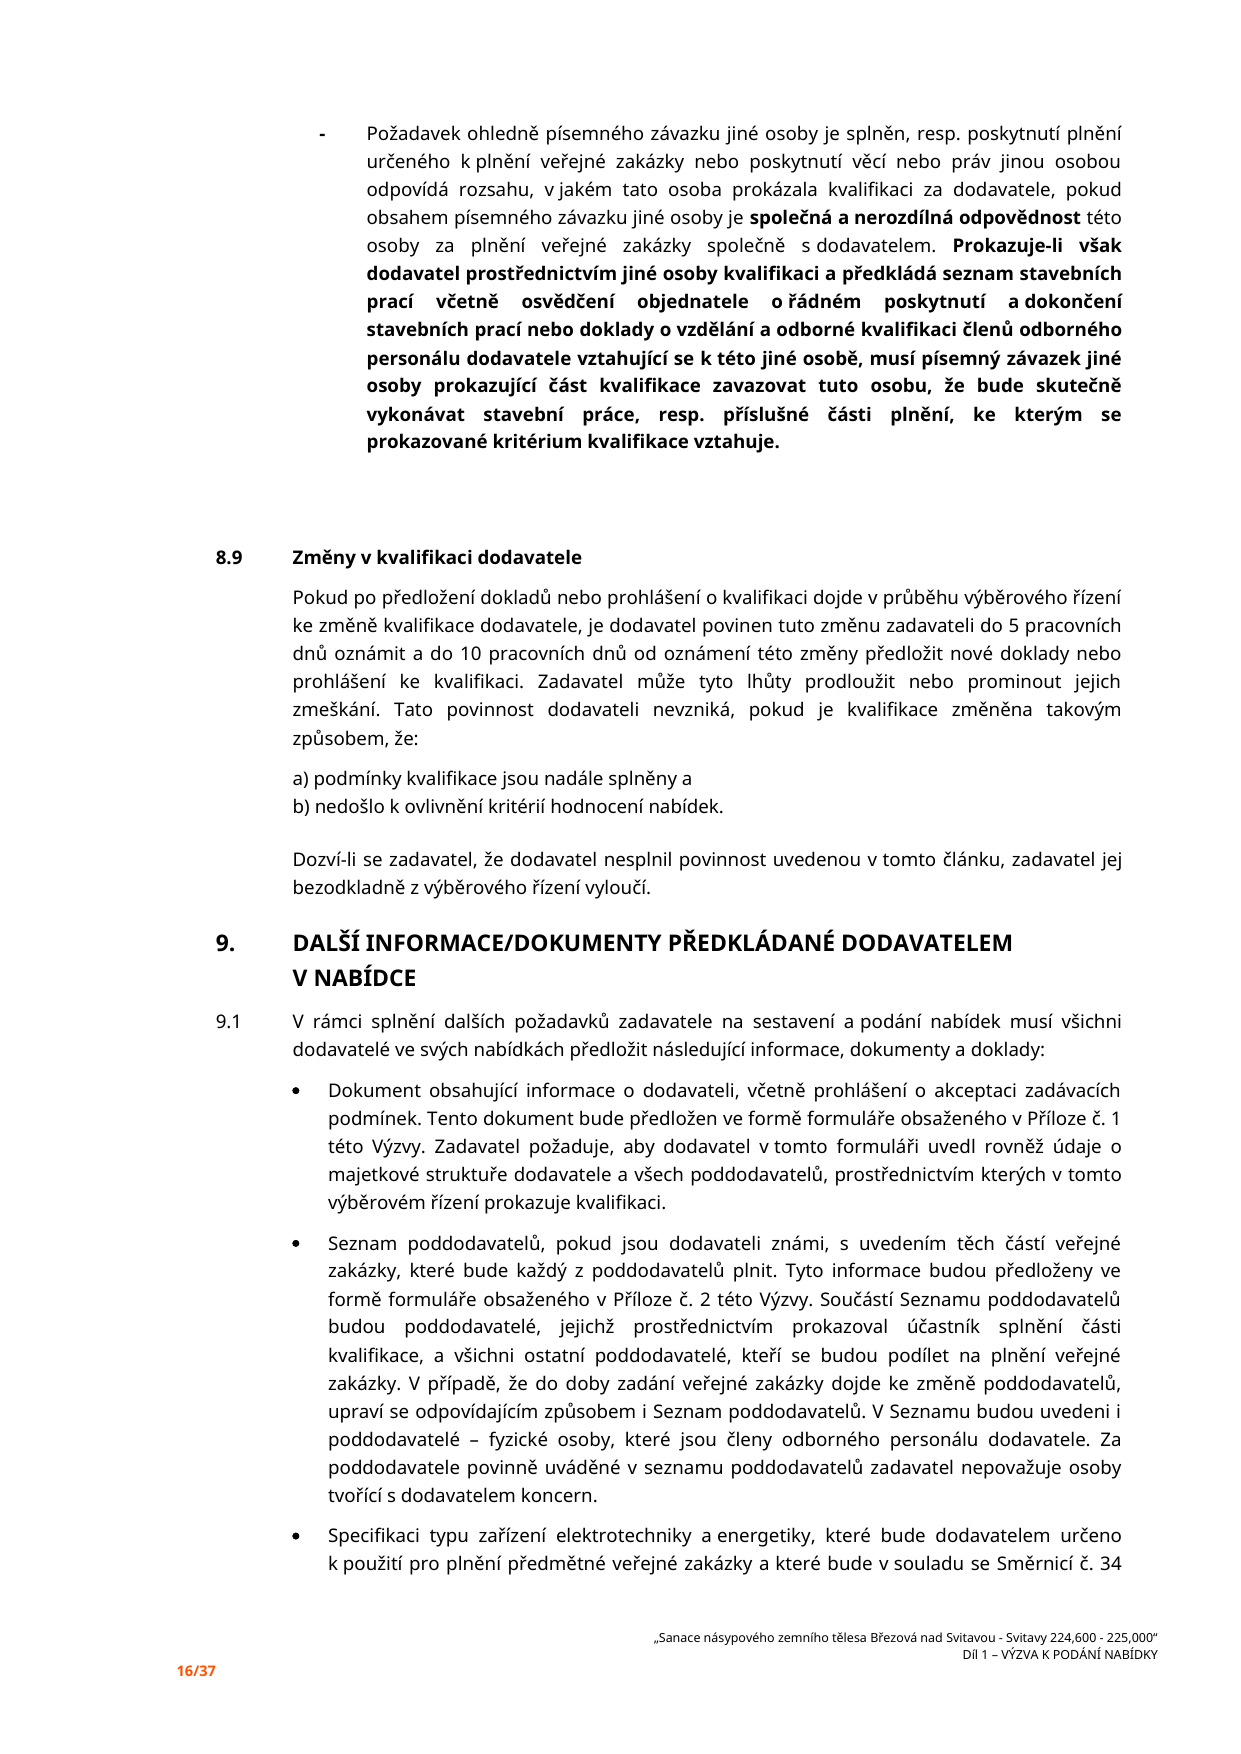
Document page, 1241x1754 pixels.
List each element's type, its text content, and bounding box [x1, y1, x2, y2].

text Změny v kvalifikaci dodavatele [216, 544, 1122, 570]
text Dozví-li se zadavatel, že dodavatel nesplnil povinnost uvedenou v tomto článku, zadavatel jej bezodkladně z výběrového řízení vyloučí. [292, 846, 1122, 900]
text Dokument obsahující informace o dodavateli, včetně prohlášení o akceptaci zadávacích podmínek. Tento dokument bude předložen ve formě formuláře obsaženého v Příloze č. 1 této Výzvy. Zadavatel požaduje, aby dodavatel v tomto formuláři uvedl rovněž údaje o majetkové struktuře dodavatele a všech poddodavatelů, prostřednictvím kterých v tomto výběrovém řízení prokazuje kvalifikaci. [292, 1077, 1122, 1215]
text DALŠÍ INFORMACE/DOKUMENTY PŘEDKLÁDANÉ DODAVATELEM V NABÍDCE [216, 927, 1122, 993]
text Seznam poddodavatelů, pokud jsou dodavateli známi, s uvedením těch částí veřejné zakázky, které bude každý z poddodavatelů plnit. Tyto informace budou předloženy ve formě formuláře obsaženého v Příloze č. 2 této Výzvy. Součástí Seznamu poddodavatelů budou poddodavatelé, jejichž prostřednictvím prokazoval účastník splnění části kvalifikace, a všichni ostatní poddodavatelé, kteří se budou podílet na plnění veřejné zakázky. V případě, že do doby zadání veřejné zakázky dojde ke změně poddodavatelů, upraví se odpovídajícím způsobem i Seznam poddodavatelů. V Seznamu budou uvedeni i poddodavatelé – fyzické osoby, které jsou členy odborného personálu dodavatele. Za poddodavatele povinně uváděné v seznamu poddodavatelů zadavatel nepovažuje osoby tvořící s dodavatelem koncern. [292, 1230, 1122, 1507]
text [292, 1522, 1122, 1576]
text V rámci splnění dalších požadavků zadavatele na sestavení a podání nabídek musí všichni dodavatelé ve svých nabídkách předložit následující informace, dokumenty a doklady: [216, 1009, 1122, 1062]
text b) nedošlo k ovlivnění kritérií hodnocení nabídek. [292, 793, 1122, 819]
text Pokud po předložení dokladů nebo prohlášení o kvalifikaci dojde v průběhu výběrového řízení ke změně kvalifikace dodavatele, je dodavatel povinen tuto změnu zadavateli do 5 pracovních dnů oznámit a do 10 pracovních dnů od oznámení této změny předložit nové doklady nebo prohlášení ke kvalifikaci. Zadavatel může tyto lhůty prodloužit nebo prominout jejich zmeškání. Tato povinnost dodavateli nevzniká, pokud je kvalifikace změněna takovým způsobem, že: [292, 585, 1122, 750]
text a) podmínky kvalifikace jsou nadále splněny a [292, 765, 1122, 791]
text Požadavek ohledně písemného závazku jiné osoby je splněn, resp. poskytnutí plnění určeného k plnění veřejné zakázky nebo poskytnutí věcí nebo práv jinou osobou odpovídá rozsahu, v jakém tato osoba prokázala kvalifikaci za dodavatele, pokud obsahem písemného závazku jiné osoby je společná a nerozdílná odpovědnost této osoby za plnění veřejné zakázky společně s dodavatelem. Prokazuje-li však dodavatel prostřednictvím jiné osoby kvalifikaci a předkládá seznam stavebních prací včetně osvědčení objednatele o řádném poskytnutí a dokončení stavebních prací nebo doklady o vzdělání a odborné kvalifikaci členů odborného personálu dodavatele vztahující se k této jiné osobě, musí písemný závazek jiné osoby prokazující část kvalifikace zavazovat tuto osobu, že bude skutečně vykonávat stavební práce, resp. příslušné části plnění, ke kterým se prokazované kritérium kvalifikace vztahuje. [319, 121, 1122, 454]
